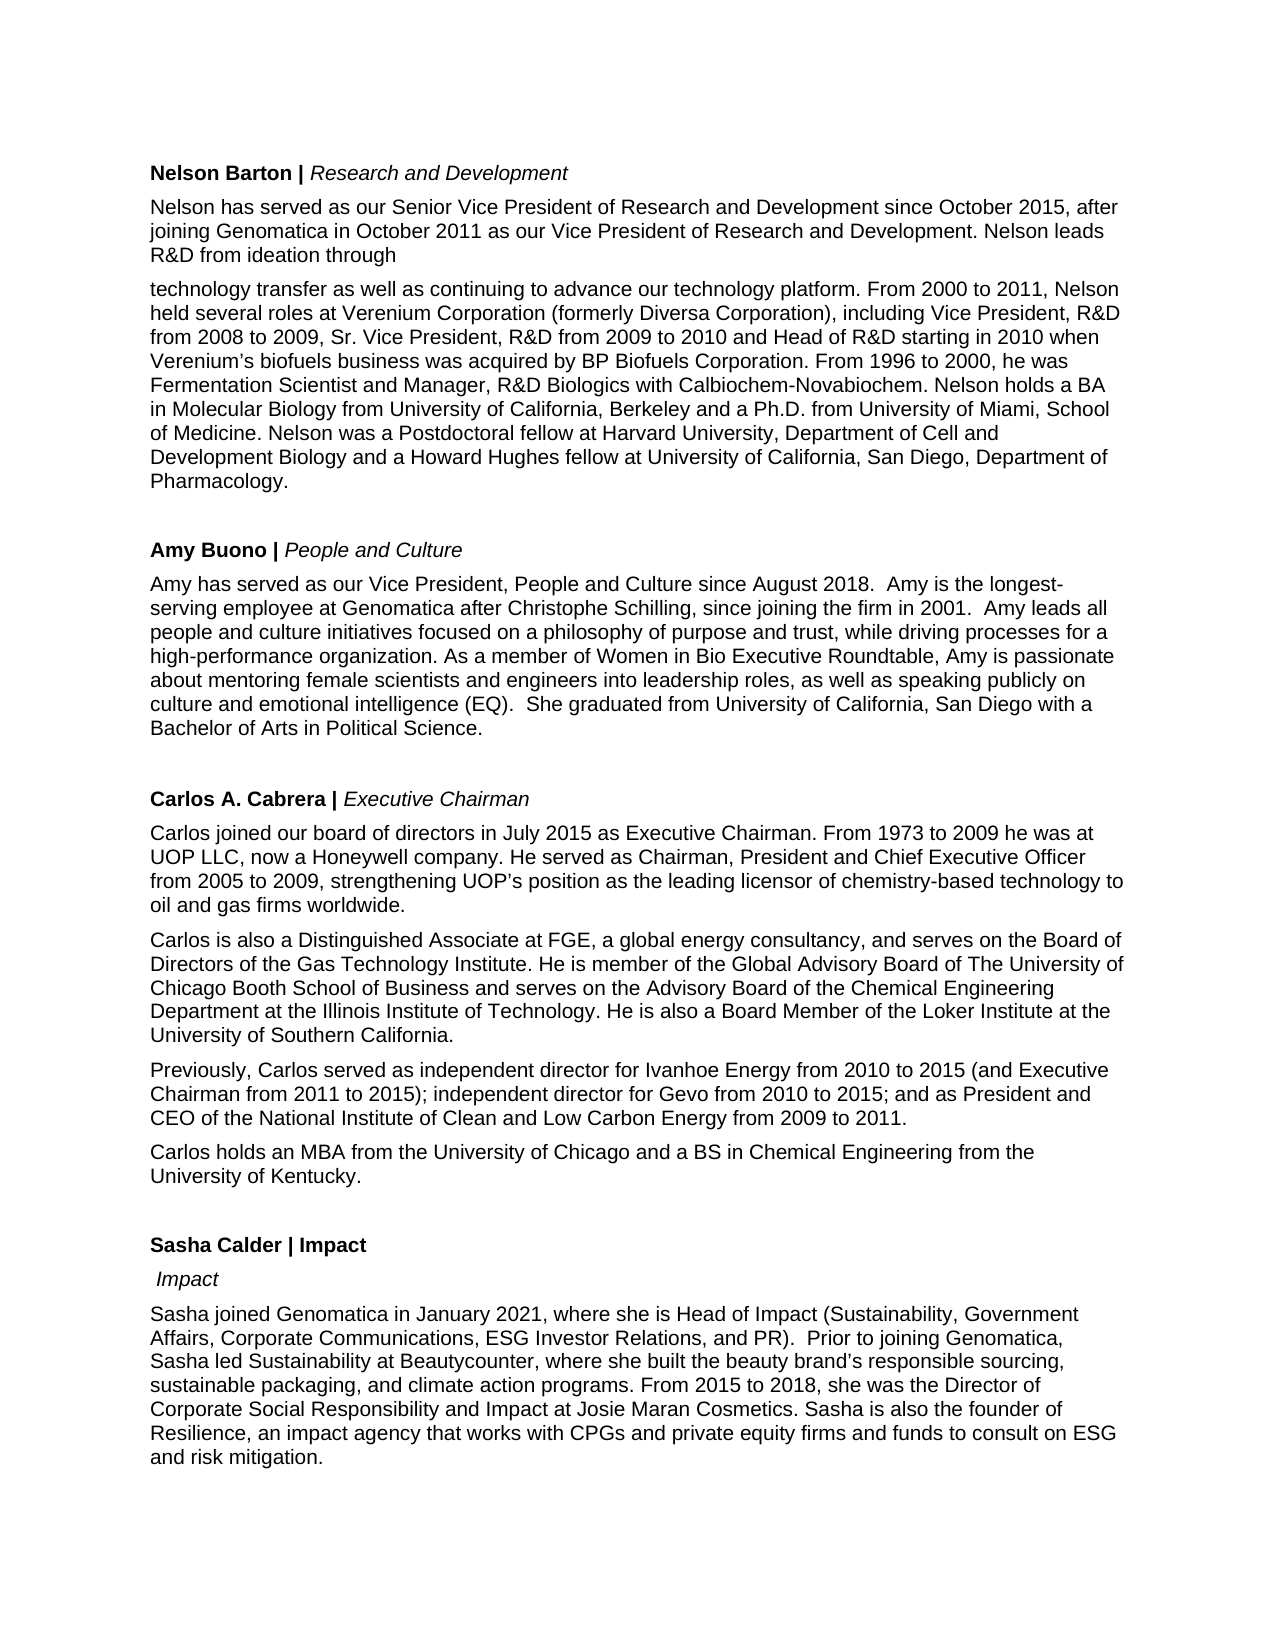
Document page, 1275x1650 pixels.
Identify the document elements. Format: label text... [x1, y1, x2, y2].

text Carlos A. Cabrera | Executive Chairman [150, 787, 1125, 811]
text Carlos holds an MBA from the University of Chicago and a BS in Chemical Engineering from the University of Kentucky. [150, 1140, 1125, 1188]
text Carlos joined our board of directors in July 2015 as Executive Chairman. From 1973 to 2009 he was at UOP LLC, now a Honeywell company. He served as Chairman, President and Chief Executive Officer from 2005 to 2009, strengthening UOP’s position as the leading licensor of chemistry-based technology to oil and gas firms worldwide. [150, 821, 1125, 917]
text Amy Buono | People and Culture [150, 537, 1125, 561]
text Sasha joined Genomatica in January 2021, where she is Head of Impact (Sustainability, Government Affairs, Corporate Communications, ESG Investor Relations, and PR). Prior to joining Genomatica, Sasha led Sustainability at Beautycounter, where she built the beauty brand’s responsible sourcing, sustainable packaging, and climate action programs. From 2015 to 2018, she was the Director of Corporate Social Responsibility and Impact at Josie Maran Cosmetics. Sasha is also the founder of Resilience, an impact agency that works with CPGs and private equity firms and funds to consult on ESG and risk mitigation. [150, 1301, 1125, 1469]
text Amy has served as our Vice President, People and Culture since August 2018. Amy is the longest-serving employee at Genomatica after Christophe Schilling, since joining the firm in 2001. Amy leads all people and culture initiatives focused on a philosophy of purpose and trust, while driving processes for a high-performance organization. As a member of Women in Bio Executive Roundtable, Amy is passionate about mentoring female scientists and engineers into leadership roles, as well as speaking publicly on culture and emotional intelligence (EQ). She graduated from University of California, San Diego with a Bachelor of Arts in Political Science. [150, 572, 1125, 739]
text Nelson Barton | Research and Development [150, 160, 1125, 184]
text Previously, Carlos served as independent director for Ivanhoe Energy from 2010 to 2015 (and Executive Chairman from 2011 to 2015); independent director for Gevo from 2010 to 2015; and as President and CEO of the National Institute of Clean and Low Carbon Energy from 2009 to 2011. [150, 1058, 1125, 1129]
text Sasha Calder | Impact [150, 1233, 1125, 1257]
text Impact [150, 1267, 1125, 1291]
text technology transfer as well as continuing to advance our technology platform. From 2000 to 2011, Nelson held several roles at Verenium Corporation (formerly Diversa Corporation), including Vice President, R&D from 2008 to 2009, Sr. Vice President, R&D from 2009 to 2010 and Head of R&D starting in 2010 when Verenium’s biofuels business was acquired by BP Biofuels Corporation. From 1996 to 2000, he was Fermentation Scientist and Manager, R&D Biologics with Calbiochem-Novabiochem. Nelson holds a BA in Molecular Biology from University of California, Berkeley and a Ph.D. from University of Miami, School of Medicine. Nelson was a Postdoctoral fellow at Harvard University, Department of Cell and Development Biology and a Howard Hughes fellow at University of California, San Diego, Department of Pharmacology. [289, 277, 1125, 493]
text Carlos is also a Distinguished Associate at FGE, a global energy consultancy, and serves on the Board of Directors of the Gas Technology Institute. He is member of the Global Advisory Board of The University of Chicago Booth School of Business and serves on the Advisory Board of the Chemical Engineering Department at the Illinois Institute of Technology. He is also a Board Member of the Loker Institute at the University of Southern California. [150, 927, 1125, 1047]
text Nelson has served as our Senior Vice President of Research and Development since October 2015, after joining Genomatica in October 2011 as our Vice President of Research and Development. Nelson leads R&D from ideation through [397, 195, 1125, 267]
